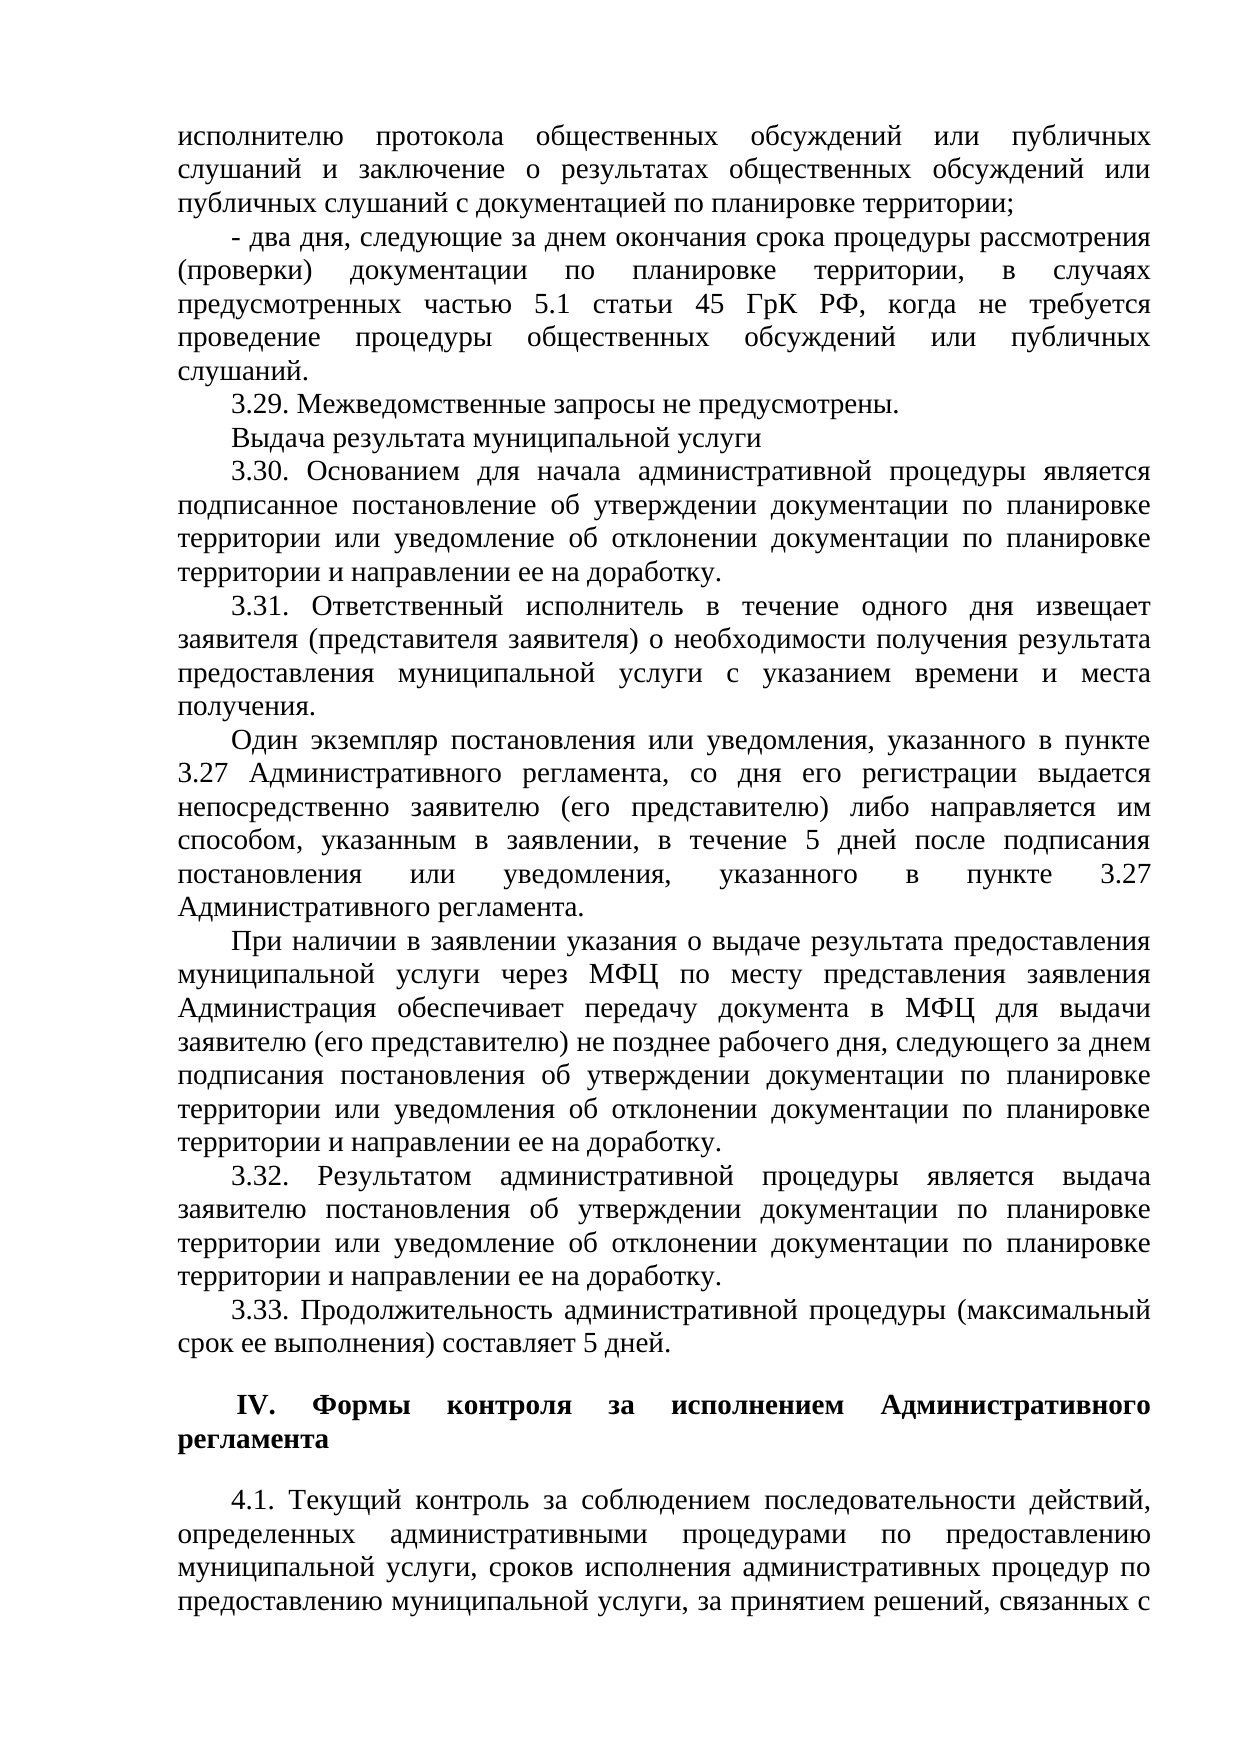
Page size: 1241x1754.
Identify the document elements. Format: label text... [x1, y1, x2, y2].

text 3.29. Межведомственные запросы не предусмотрены. [177, 386, 1152, 420]
text IV. Формы контроля за исполнением Административного регламента [177, 1387, 1152, 1454]
text 3.32. Результатом административной процедуры является выдача заявителю постановления об утверждении документации по планировке территории или уведомление об отклонении документации по планировке территории и направлении ее на доработку. [177, 1158, 1152, 1292]
text 3.33. Продолжительность административной процедуры (максимальный срок ее выполнения) составляет 5 дней. [177, 1292, 1152, 1359]
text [177, 1482, 1152, 1616]
text 3.30. Основанием для начала административной процедуры является подписанное постановление об утверждении документации по планировке территории или уведомление об отклонении документации по планировке территории и направлении ее на доработку. [177, 453, 1152, 588]
text Выдача результата муниципальной услуги [177, 420, 1152, 453]
text - два дня, следующие за днем окончания срока процедуры рассмотрения (проверки) документации по планировке территории, в случаях предусмотренных частью 5.1 статьи 45 ГрК РФ, когда не требуется проведение процедуры общественных обсуждений или публичных слушаний. [177, 219, 1152, 386]
text Один экземпляр постановления или уведомления, указанного в пункте 3.27 Административного регламента, со дня его регистрации выдается непосредственно заявителю (его представителю) либо направляется им способом, указанным в заявлении, в течение 5 дней после подписания постановления или уведомления, указанного в пункте 3.27 Административного регламента. [177, 722, 1152, 923]
text При наличии в заявлении указания о выдаче результата предоставления муниципальной услуги через МФЦ по месту представления заявления Администрация обеспечивает передачу документа в МФЦ для выдачи заявителю (его представителю) не позднее рабочего дня, следующего за днем подписания постановления об утверждении документации по планировке территории или уведомления об отклонении документации по планировке территории и направлении ее на доработку. [177, 923, 1152, 1158]
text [177, 118, 1152, 219]
text 3.31. Ответственный исполнитель в течение одного дня извещает заявителя (представителя заявителя) о необходимости получения результата предоставления муниципальной услуги с указанием времени и места получения. [177, 588, 1152, 722]
